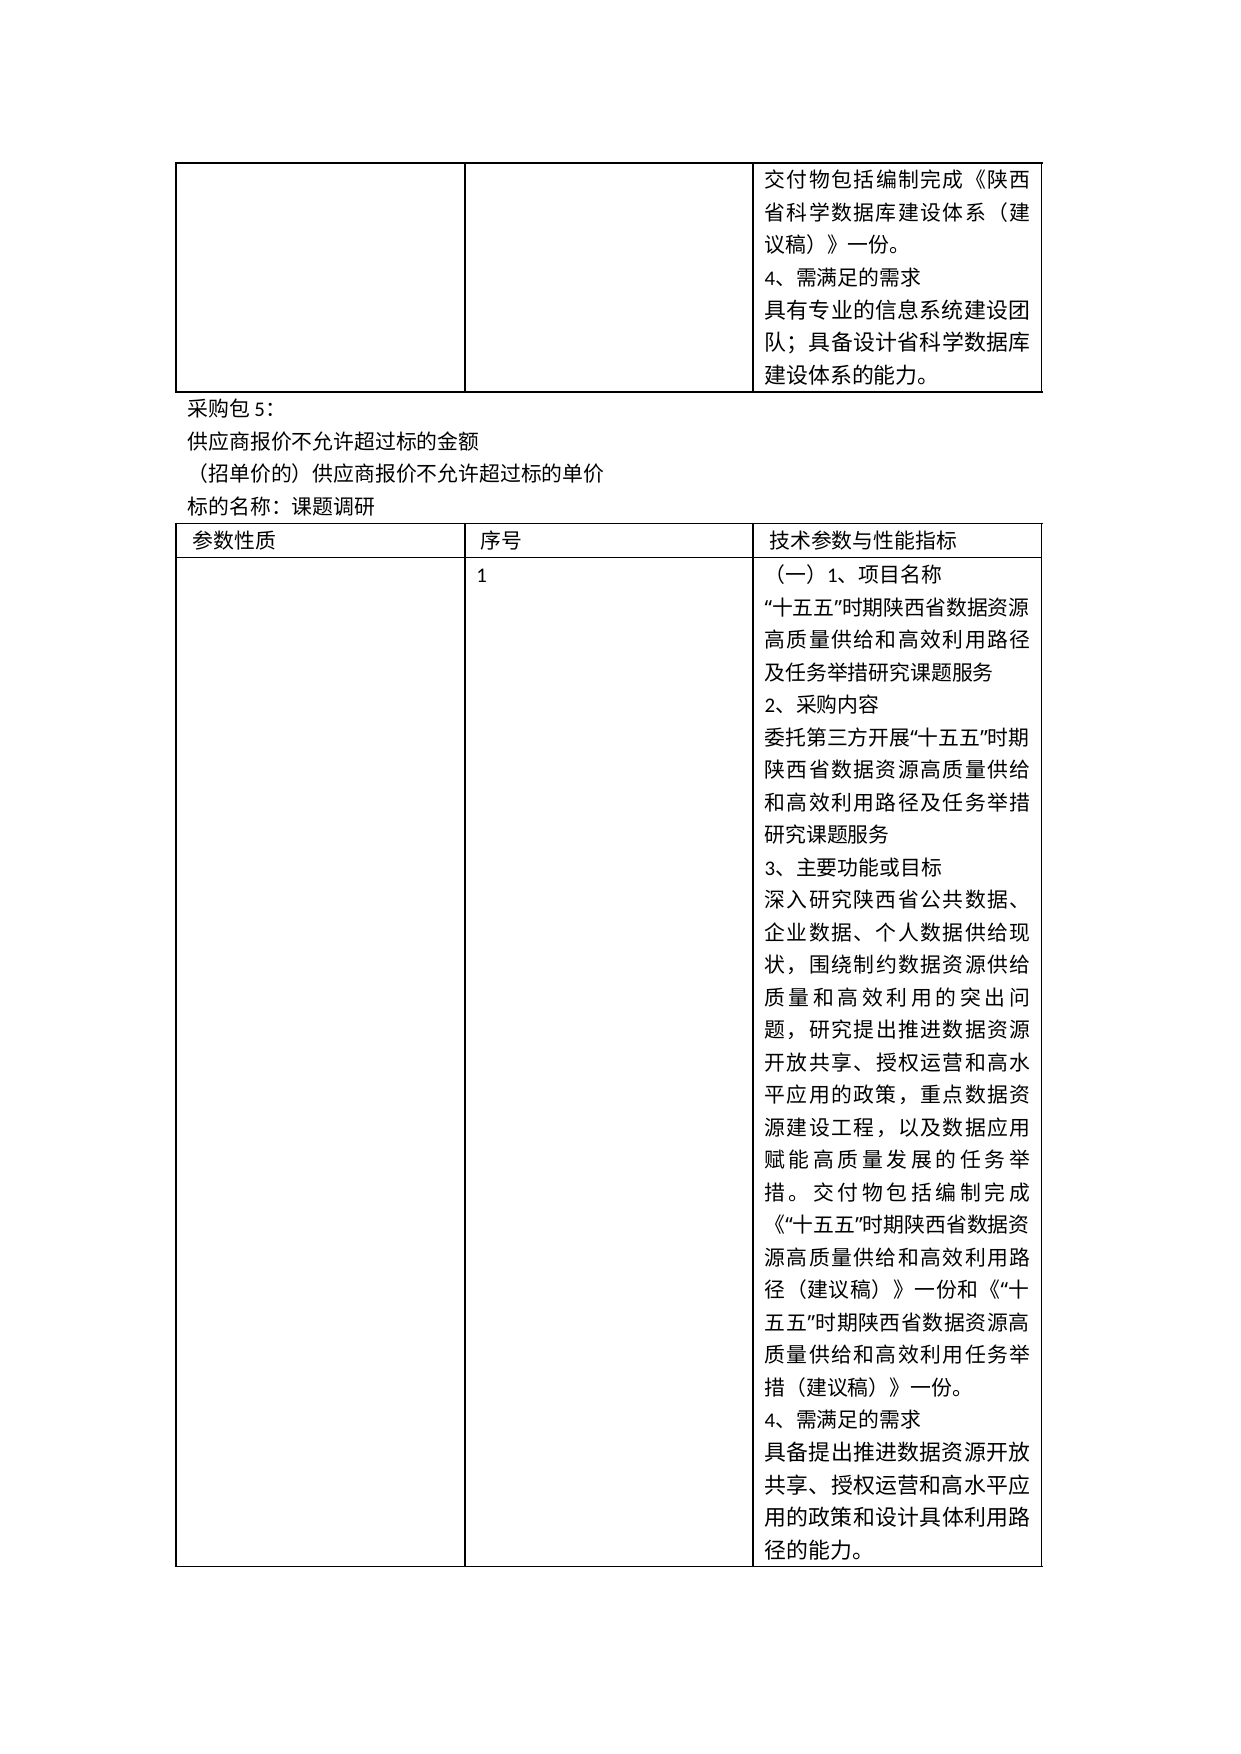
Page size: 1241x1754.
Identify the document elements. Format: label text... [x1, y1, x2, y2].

table_cell 1 [466, 164, 752, 391]
table_cell [177, 558, 464, 1566]
table_header 序号 [466, 524, 752, 557]
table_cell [754, 164, 1041, 391]
table_cell （一）1、项目名称 “十五五”时期陕西省数据资源高质量供给和高效利用路径及任务举措研究课题服务 2、采购内容 委托第三方开展“十五五”时期陕西省数据资源高质量供给和高效利用路径及任务举措研究课题服务 3、主要功能或目标 深入研究陕西省公共数据、企业数据、个人数据供给现状，围绕制约数据资源供给质量和高效利用的突出问题，研究提出推进数据资源开放共享、授权运营和高水平应用的政策，重点数据资源建设工程，以及数据应用赋能高质量发展的任务举措。交付物包括编制完成《“十五五”时期陕西省数据资源高质量供给和高效利用路径（建议稿）》一份和《“十五五”时期陕西省数据资源高质量供给和高效利用任务举措（建议稿）》一份。 4、需满足的需求 具备提出推进数据资源开放共享、授权运营和高水平应用的政策和设计具体利用路径的能力。 [754, 558, 1041, 1566]
text 供应商报价不允许超过标的金额 [187, 425, 1053, 458]
table_cell 1 [466, 558, 752, 1566]
table_header 技术参数与性能指标 [754, 524, 1041, 557]
text （招单价的）供应商报价不允许超过标的单价 [187, 458, 1053, 490]
text 标的名称：课题调研 [187, 490, 1053, 523]
text 采购包5： [187, 393, 1053, 425]
table_header 参数性质 [177, 524, 464, 557]
table_cell [177, 164, 464, 391]
